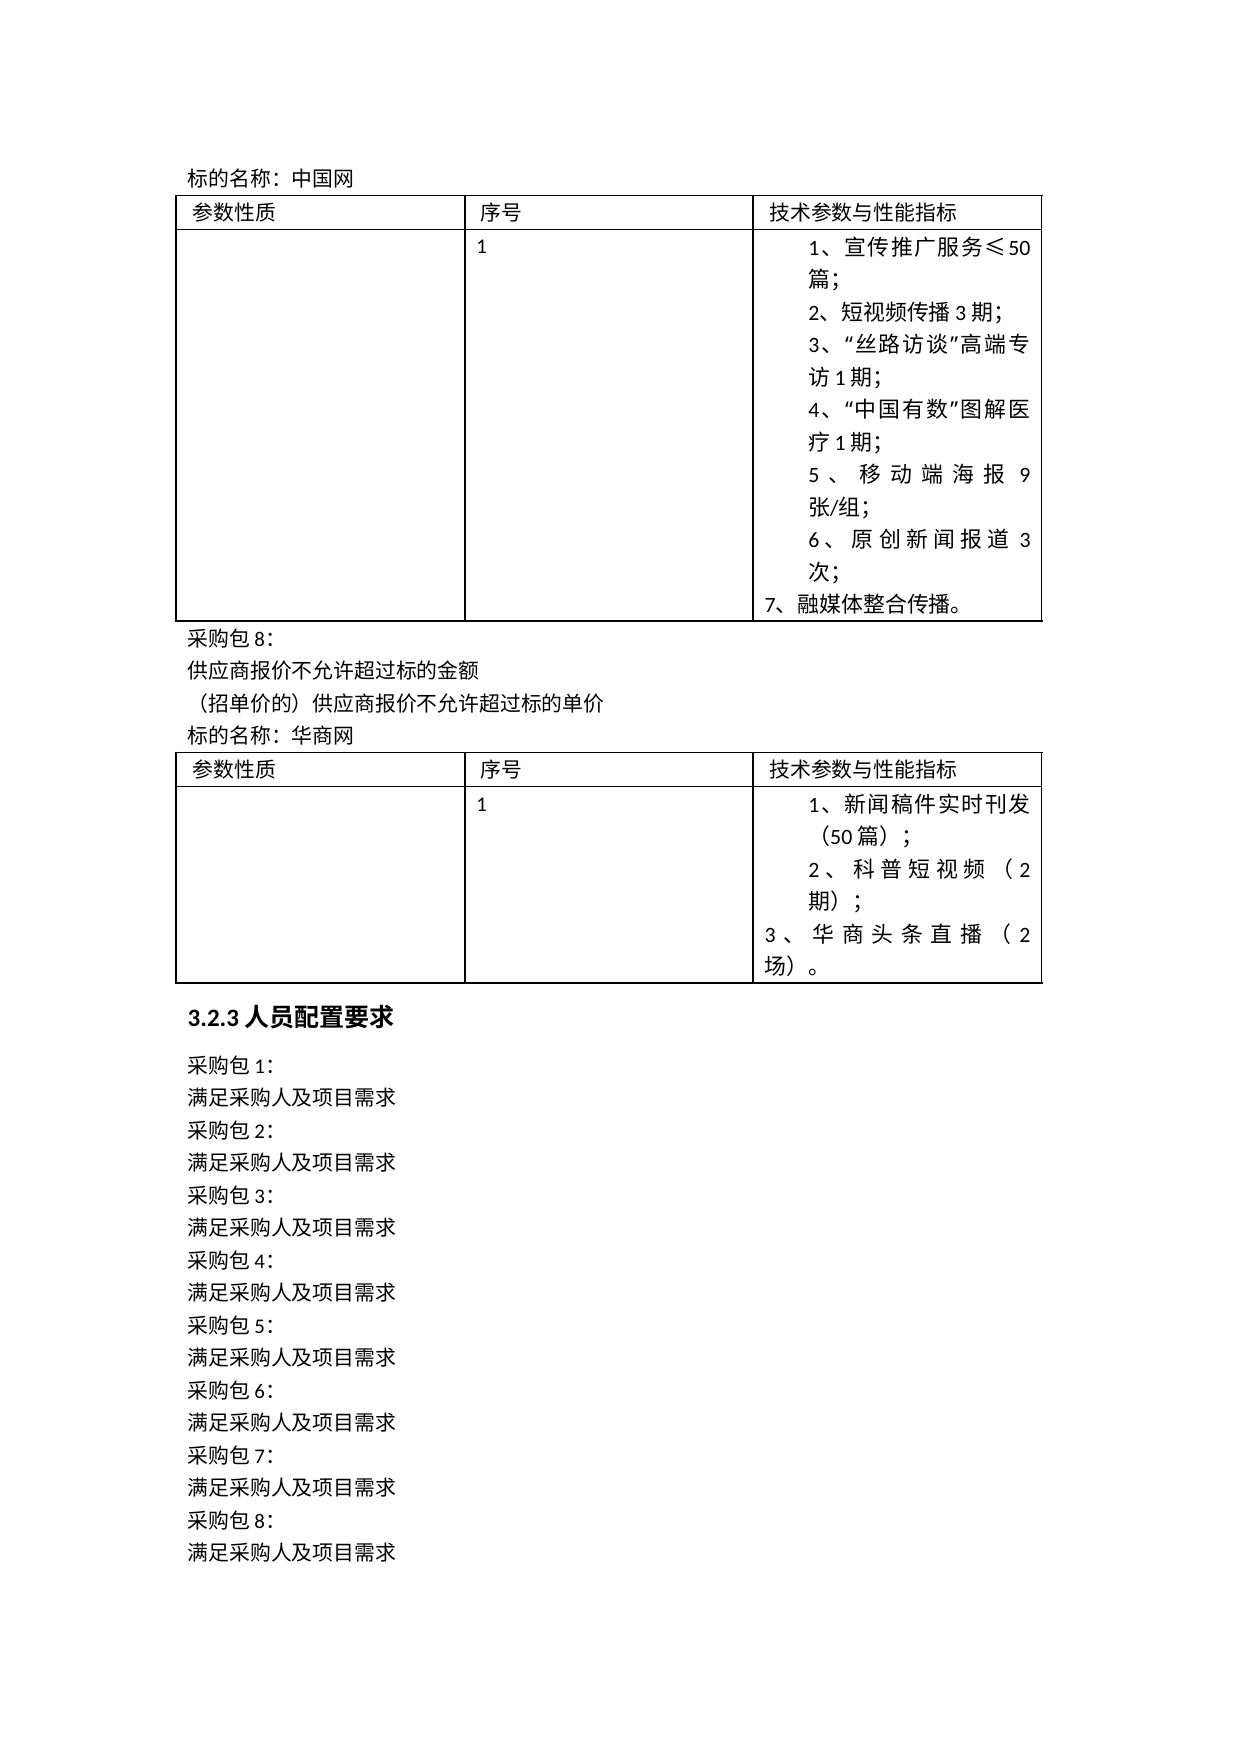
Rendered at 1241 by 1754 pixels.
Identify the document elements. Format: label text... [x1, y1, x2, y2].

text 采购包6： [187, 1374, 1053, 1406]
text 采购包7： [187, 1439, 1053, 1471]
table_header 序号 [466, 196, 752, 228]
text 采购包1： [187, 1049, 1053, 1081]
text 采购包4： [187, 1244, 1053, 1276]
text 采购包2： [187, 1114, 1053, 1146]
text 满足采购人及项目需求 [187, 1341, 1053, 1374]
text 满足采购人及项目需求 [187, 1146, 1053, 1179]
text 标的名称：华商网 [187, 719, 1053, 752]
text 满足采购人及项目需求 [187, 1276, 1053, 1309]
text 满足采购人及项目需求 [187, 1536, 1053, 1569]
table_cell 1、新闻稿件实时刊发（50 篇）； 2、科普短视频（2 期）； 3、华商头条直播（2 场）。 [754, 787, 1041, 982]
table_header 技术参数与性能指标 [754, 196, 1041, 228]
table_cell [177, 787, 464, 982]
text 采购包5： [187, 1309, 1053, 1341]
text 满足采购人及项目需求 [187, 1211, 1053, 1244]
table_cell 1 [466, 787, 752, 982]
table_header 参数性质 [177, 753, 464, 786]
table_cell 1 [466, 230, 752, 620]
text 满足采购人及项目需求 [187, 1471, 1053, 1504]
table_cell [177, 230, 464, 620]
text （招单价的）供应商报价不允许超过标的单价 [187, 687, 1053, 719]
table_cell 1、宣传推广服务≤50 篇； 2、短视频传播3 期； 3、“丝路访谈”高端专访1 期； 4、“中国有数”图解医疗1 期； 5、移动端海报9 张/组； 6、原创新闻报道3 次； 7、融媒体整合传播。 [754, 230, 1041, 620]
text 满足采购人及项目需求 [187, 1081, 1053, 1114]
table_header 序号 [466, 753, 752, 786]
text 采购包8： [187, 1504, 1053, 1536]
text 供应商报价不允许超过标的金额 [187, 654, 1053, 687]
text 采购包3： [187, 1179, 1053, 1211]
table_header 技术参数与性能指标 [754, 753, 1041, 786]
text 采购包8： [187, 622, 1053, 654]
text 满足采购人及项目需求 [187, 1406, 1053, 1439]
text 标的名称：中国网 [187, 162, 1053, 194]
table_header 参数性质 [177, 196, 464, 228]
text 3.2.3人员配置要求 [187, 984, 1053, 1049]
